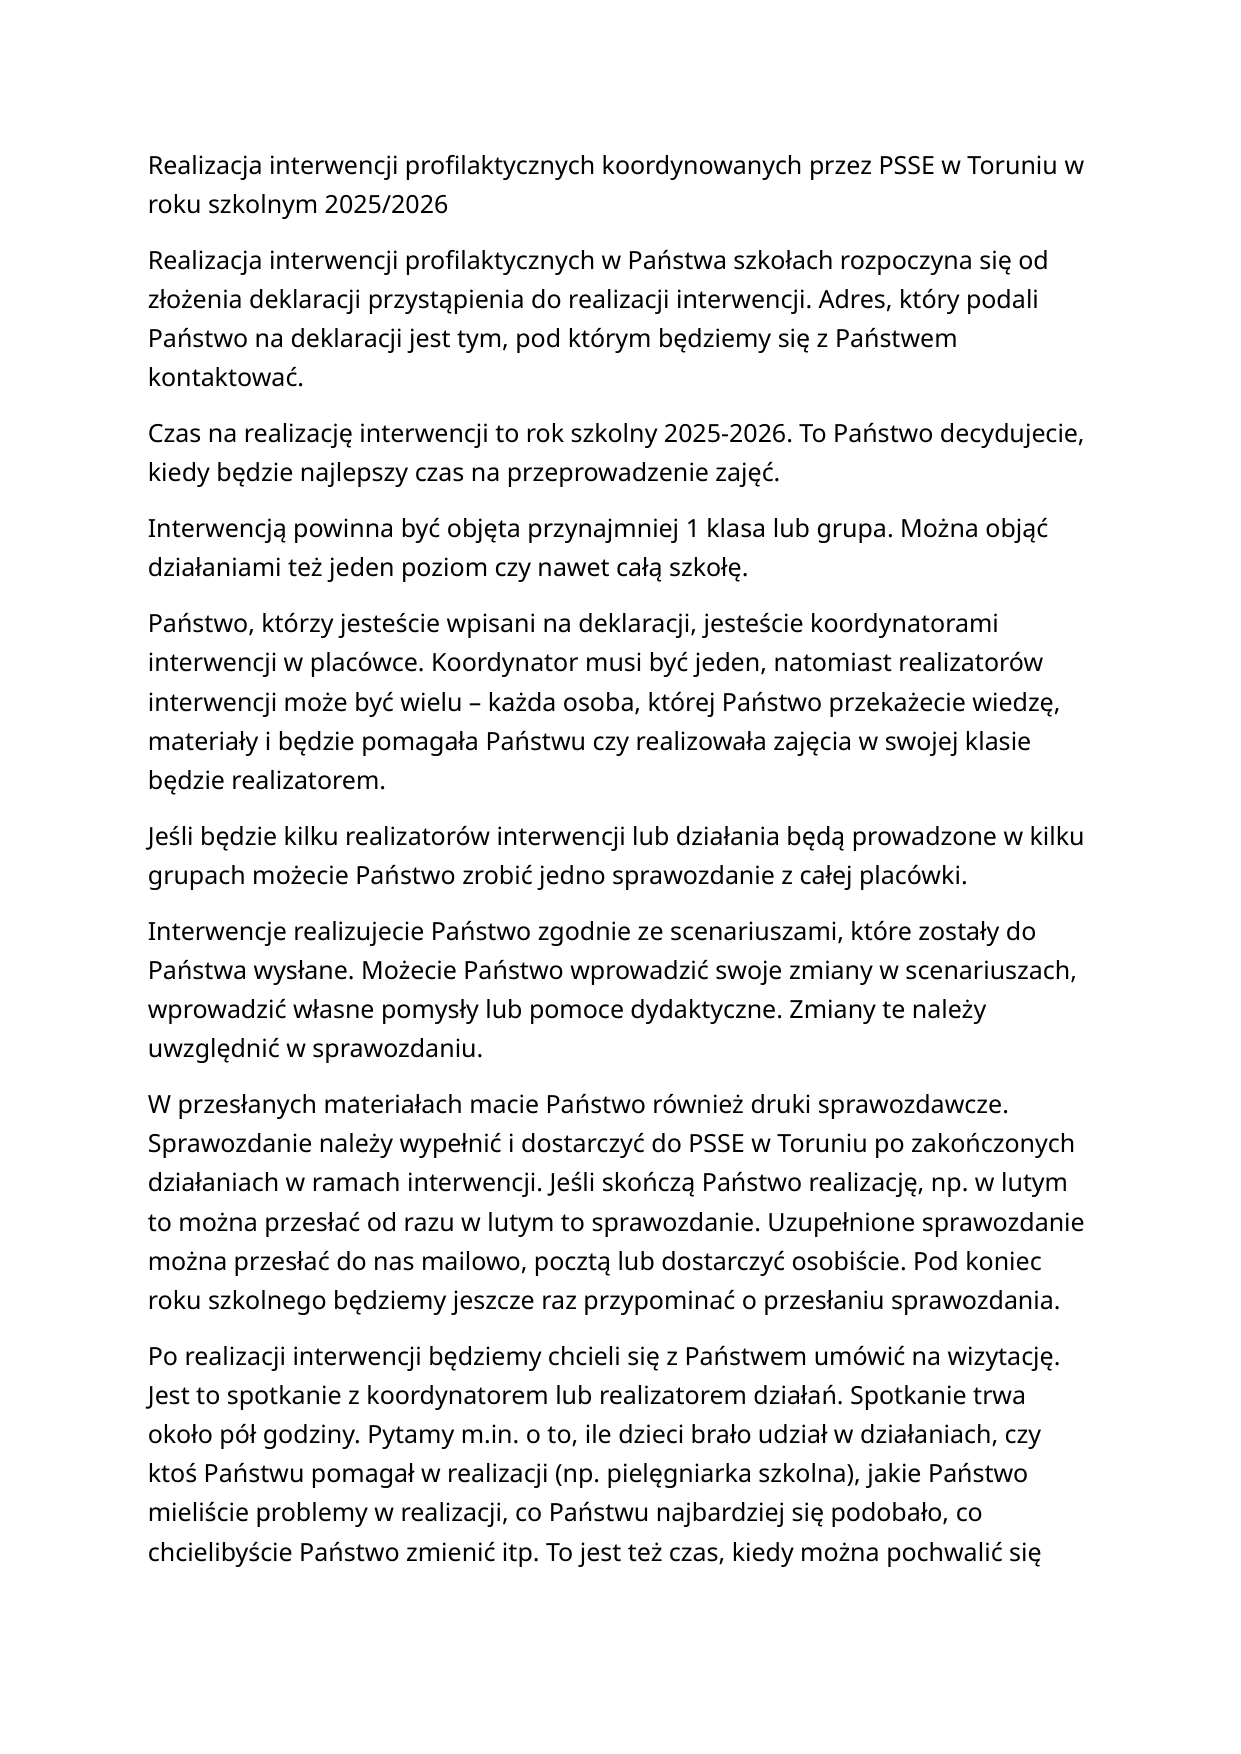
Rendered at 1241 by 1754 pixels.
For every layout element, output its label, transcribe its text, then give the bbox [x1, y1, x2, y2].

text Realizacja interwencji profilaktycznych w Państwa szkołach rozpoczyna się od złożenia deklaracji przystąpienia do realizacji interwencji. Adres, który podali Państwo na deklaracji jest tym, pod którym będziemy się z Państwem kontaktować. [148, 243, 1093, 394]
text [148, 1338, 1093, 1568]
text W przesłanych materiałach macie Państwo również druki sprawozdawcze. Sprawozdanie należy wypełnić i dostarczyć do PSSE w Toruniu po zakończonych działaniach w ramach interwencji. Jeśli skończą Państwo realizację, np. w lutym to można przesłać od razu w lutym to sprawozdanie. Uzupełnione sprawozdanie można przesłać do nas mailowo, pocztą lub dostarczyć osobiście. Pod koniec roku szkolnego będziemy jeszcze raz przypominać o przesłaniu sprawozdania. [148, 1087, 1093, 1317]
text Realizacja interwencji profilaktycznych koordynowanych przez PSSE w Toruniu w roku szkolnym 2025/2026 [148, 148, 1093, 221]
text Czas na realizację interwencji to rok szkolny 2025-2026. To Państwo decydujecie, kiedy będzie najlepszy czas na przeprowadzenie zajęć. [148, 416, 1093, 489]
text Interwencją powinna być objęta przynajmniej 1 klasa lub grupa. Można objąć działaniami też jeden poziom czy nawet całą szkołę. [148, 511, 1093, 584]
text Interwencje realizujecie Państwo zgodnie ze scenariuszami, które zostały do Państwa wysłane. Możecie Państwo wprowadzić swoje zmiany w scenariuszach, wprowadzić własne pomysły lub pomoce dydaktyczne. Zmiany te należy uwzględnić w sprawozdaniu. [148, 913, 1093, 1065]
text Państwo, którzy jesteście wpisani na deklaracji, jesteście koordynatorami interwencji w placówce. Koordynator musi być jeden, natomiast realizatorów interwencji może być wielu – każda osoba, której Państwo przekażecie wiedzę, materiały i będzie pomagała Państwu czy realizowała zajęcia w swojej klasie będzie realizatorem. [148, 606, 1093, 797]
text Jeśli będzie kilku realizatorów interwencji lub działania będą prowadzone w kilku grupach możecie Państwo zrobić jedno sprawozdanie z całej placówki. [148, 818, 1093, 892]
